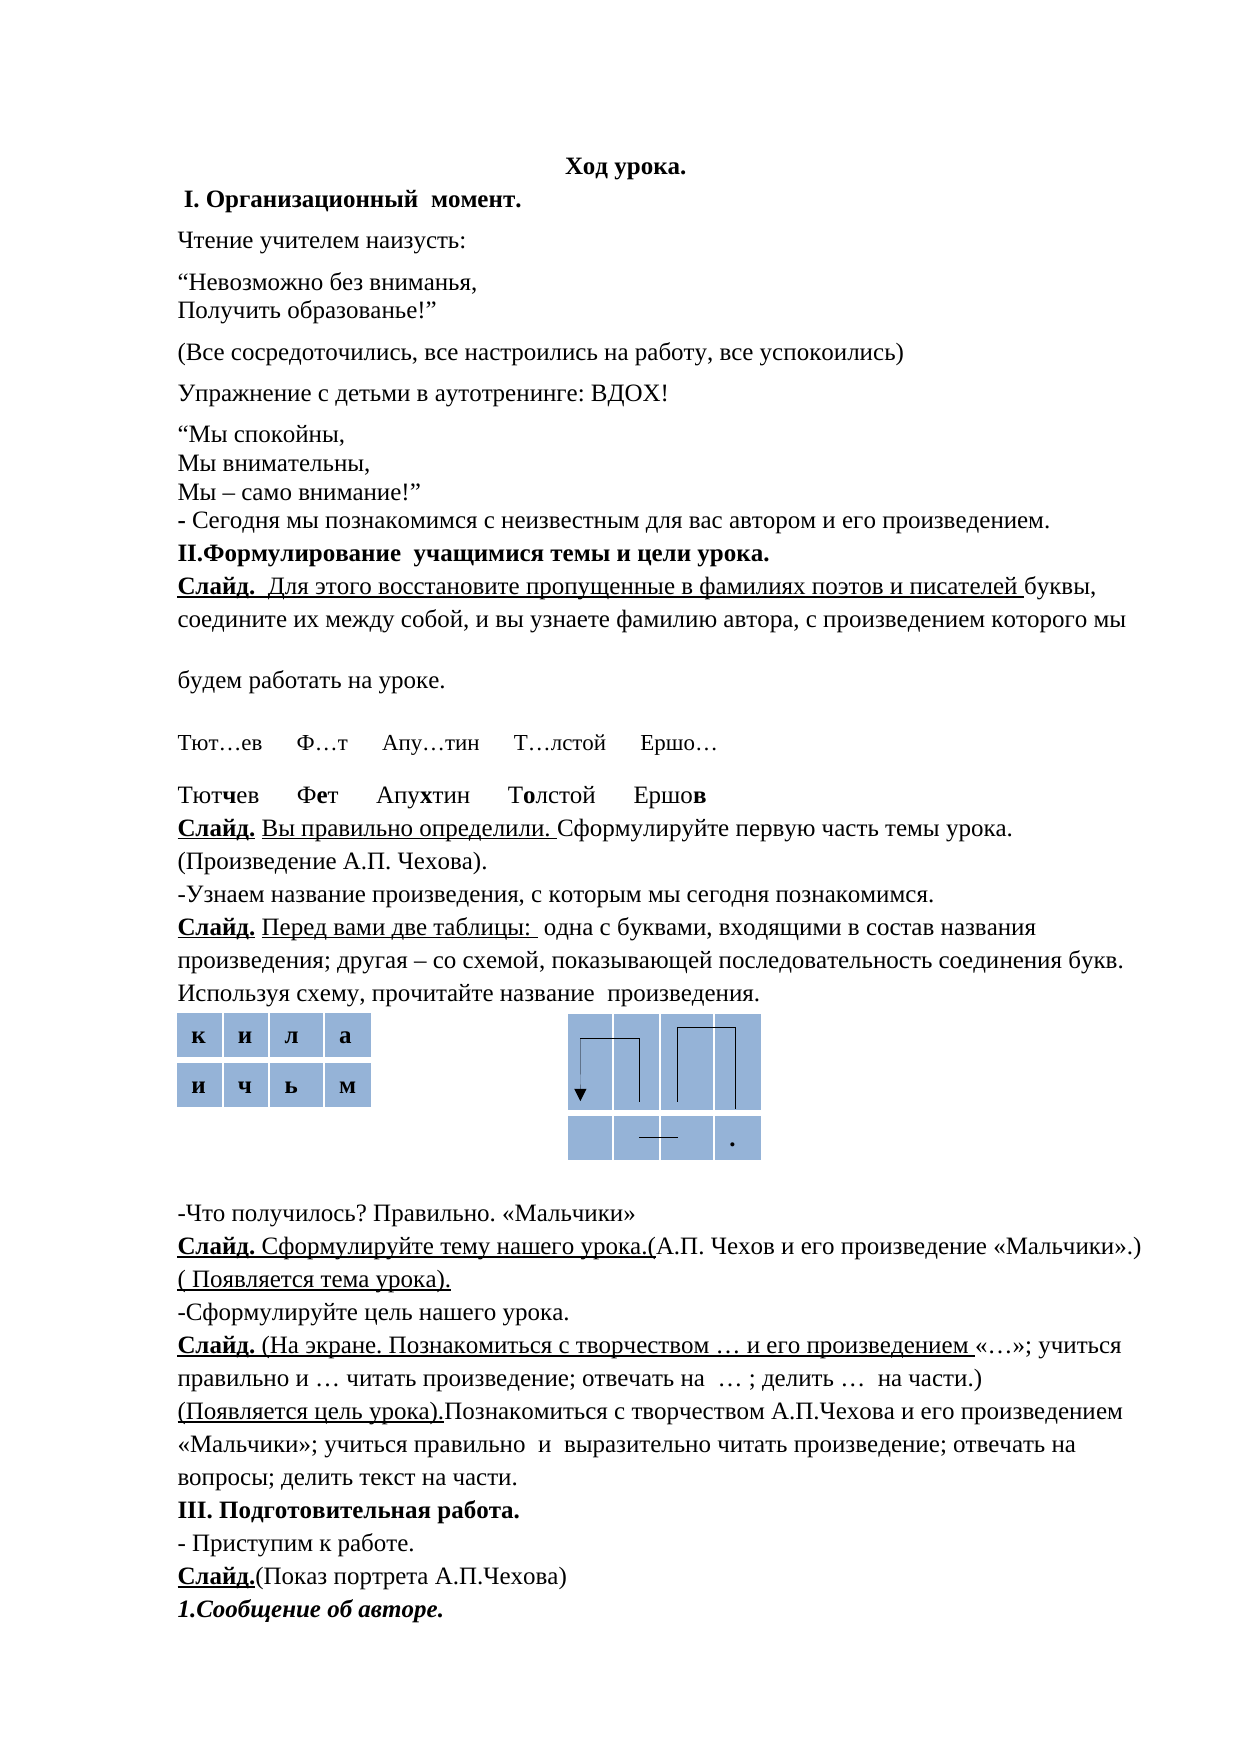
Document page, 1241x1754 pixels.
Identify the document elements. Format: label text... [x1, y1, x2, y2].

table_cell [568, 1116, 612, 1160]
text -Сформулируйте цель нашего урока. [177, 1297, 1152, 1326]
text Мы – само внимание!” [177, 477, 1152, 505]
table_cell [661, 1116, 713, 1160]
table_header и [224, 1013, 268, 1057]
text Слайд. Сформулируйте тему нашего урока.(А.П. Чехов и его произведение «Мальчики».) [177, 1231, 1152, 1260]
text (Все сосредоточились, все настроились на работу, все успокоились) [177, 337, 1152, 365]
text ( Появляется тема урока). [177, 1264, 1152, 1293]
text Тютчев Фет Апухтин Толстой Ершов [177, 780, 1152, 808]
text Мы внимательны, [177, 448, 1152, 477]
table_cell ч [224, 1063, 268, 1107]
text Слайд. Для этого восстановите пропущенные в фамилиях поэтов и писателей буквы, соедините их между собой, и вы узнаете фамилию автора, с произведением которого мы будем работать на уроке. [177, 571, 1152, 699]
text - Приступим к работе. [177, 1528, 1152, 1557]
text “Мы спокойны, [177, 419, 1152, 448]
table_header [715, 1014, 761, 1110]
table_header к [177, 1013, 222, 1057]
table_header л [270, 1013, 323, 1057]
table_header [661, 1014, 713, 1110]
text Слайд. (На экране. Познакомиться с творчеством … и его произведением «…»; учиться правильно и … читать произведение; отвечать на … ; делить … на части.) [177, 1330, 1152, 1392]
text Слайд.(Показ портрета А.П.Чехова) [177, 1561, 1152, 1590]
text -Что получилось? Правильно. «Мальчики» [177, 1198, 1152, 1227]
table_cell м [325, 1063, 371, 1107]
text III. Подготовительная работа. [177, 1495, 1152, 1524]
text Тют…ев Ф…т Апу…тин Т…лстой Ершо… [177, 729, 1152, 755]
text Слайд. Вы правильно определили. Сформулируйте первую часть темы урока. (Произведение А.П. Чехова). [177, 813, 1152, 874]
table_cell ь [270, 1063, 323, 1107]
text Слайд. Перед вами две таблицы: одна с буквами, входящими в состав названия произведения; другая – со схемой, показывающей последовательность соединения букв. Используя схему, прочитайте название произведения. [177, 912, 1152, 1007]
table_cell и [177, 1063, 222, 1107]
table_header [614, 1014, 659, 1110]
text -Узнаем название произведения, с которым мы сегодня познакомимся. [177, 879, 1152, 907]
table_header [568, 1014, 612, 1110]
table_cell [614, 1116, 659, 1160]
table_header а [325, 1013, 371, 1057]
text II.Формулирование учащимися темы и цели урока. [177, 538, 1152, 567]
text (Появляется цель урока).Познакомиться с творчеством А.П.Чехова и его произведением «Мальчики»; учиться правильно и выразительно читать произведение; отвечать на вопросы; делить текст на части. [177, 1396, 1152, 1491]
text I. Организационный момент. [177, 184, 1152, 213]
table_cell . [715, 1116, 761, 1160]
text - Сегодня мы познакомимся с неизвестным для вас автором и его произведением. [177, 505, 1152, 534]
text 1.Сообщение об авторе. [177, 1594, 1152, 1623]
text Ход урока. [177, 151, 1152, 180]
text Чтение учителем наизусть: [177, 225, 1152, 254]
text “Невозможно без вниманья, Получить образованье!” [177, 267, 1152, 324]
text Упражнение с детьми в аутотренинге: ВДОХ! [177, 378, 1152, 407]
